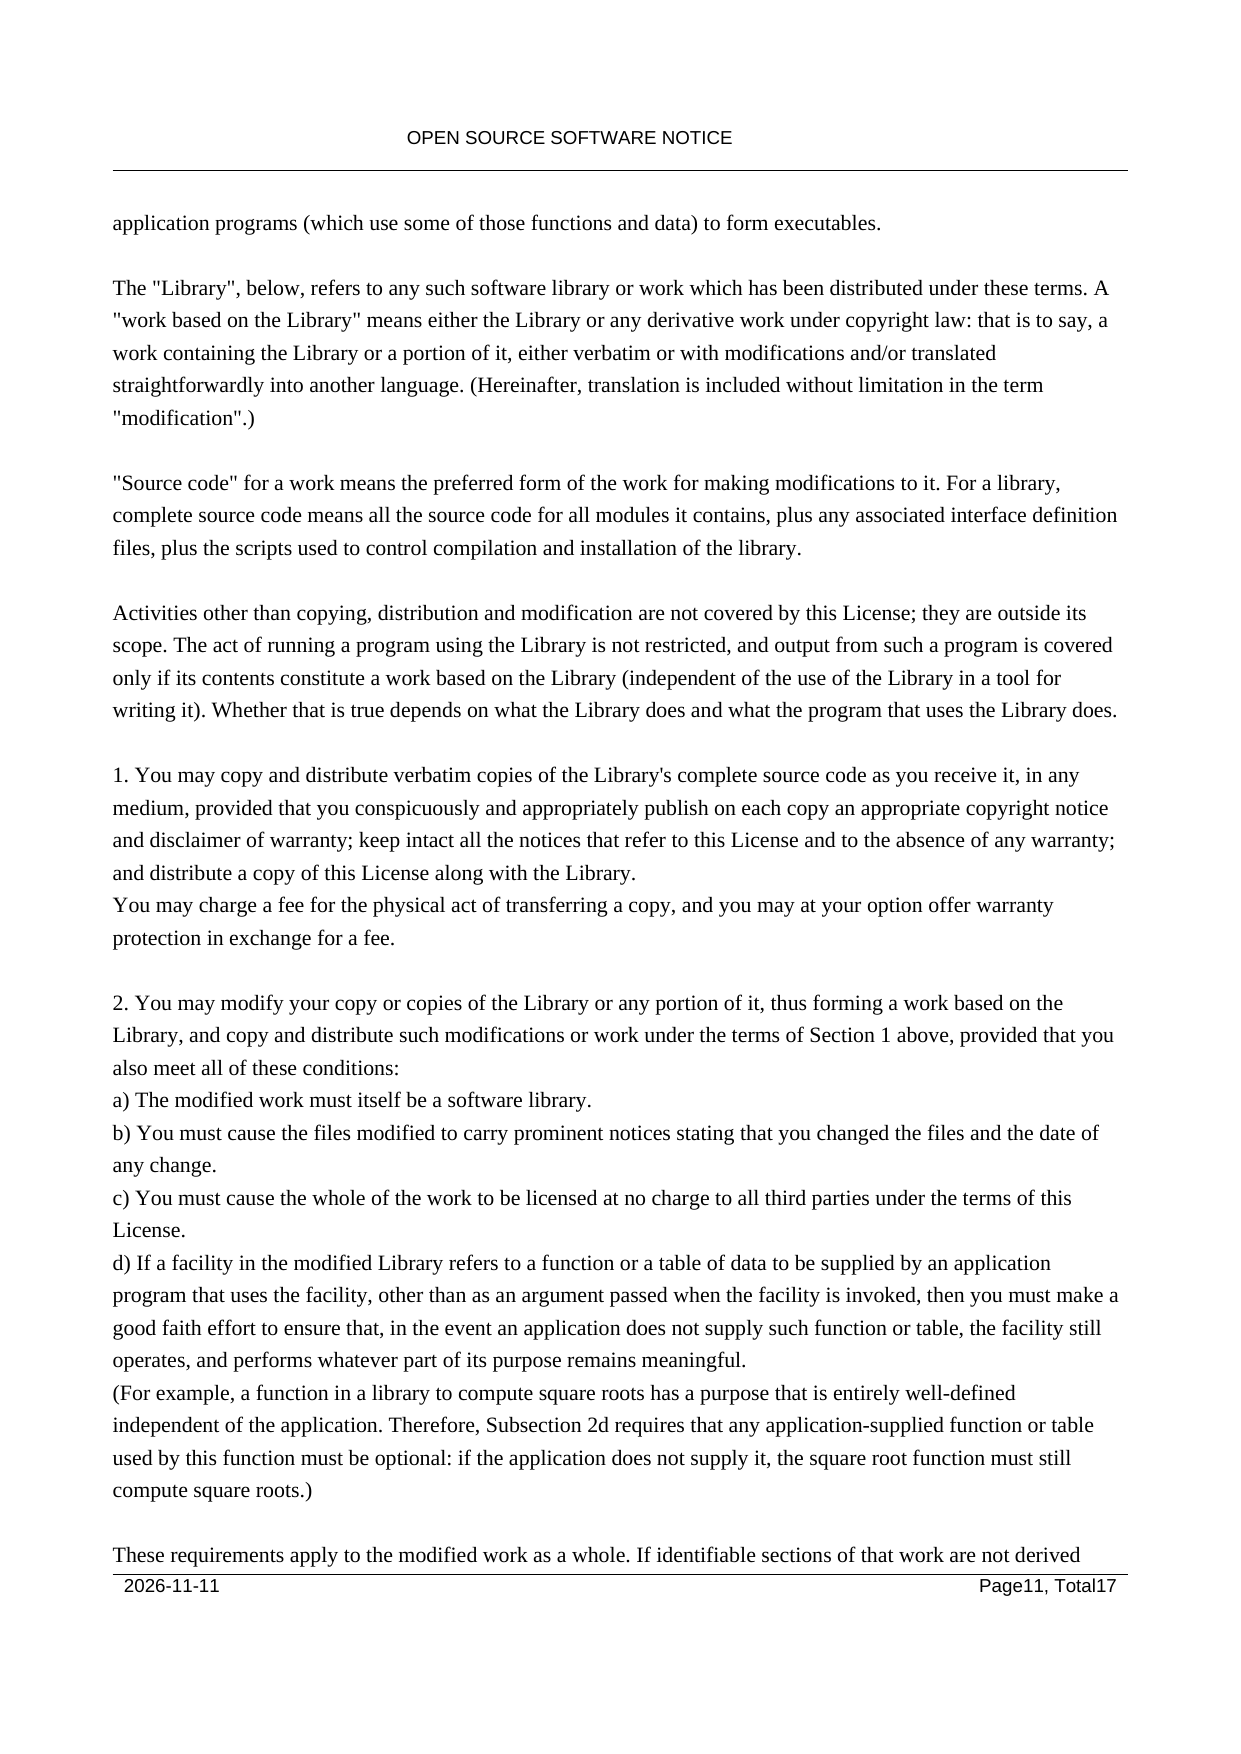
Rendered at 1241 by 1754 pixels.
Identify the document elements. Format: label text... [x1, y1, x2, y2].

text c) You must cause the whole of the work to be licensed at no charge to all third parties under the terms of this License. [112, 1181, 1128, 1246]
text 2. You may modify your copy or copies of the Library or any portion of it, thus forming a work based on the Library, and copy and distribute such modifications or work under the terms of Section 1 above, provided that you also meet all of these conditions: [112, 986, 1128, 1084]
text 1. You may copy and distribute verbatim copies of the Library's complete source code as you receive it, in any medium, provided that you conspicuously and appropriately publish on each copy an appropriate copyright notice and disclaimer of warranty; keep intact all the notices that refer to this License and to the absence of any warranty; and distribute a copy of this License along with the Library. [112, 759, 1128, 889]
text Activities other than copying, distribution and modification are not covered by this License; they are outside its scope. The act of running a program using the Library is not restricted, and output from such a program is covered only if its contents constitute a work based on the Library (independent of the use of the Library in a tool for writing it). Whether that is true depends on what the Library does and what the program that uses the Library does. [112, 596, 1128, 726]
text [112, 1539, 1128, 1571]
text The "Library", below, refers to any such software library or work which has been distributed under these terms. A "work based on the Library" means either the Library or any derivative work under copyright law: that is to say, a work containing the Library or a portion of it, either verbatim or with modifications and/or translated straightforwardly into another language. (Hereinafter, translation is included without limitation in the term "modification".) [112, 271, 1128, 434]
text You may charge a fee for the physical act of transferring a copy, and you may at your option offer warranty protection in exchange for a fee. [112, 889, 1128, 954]
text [112, 206, 1128, 239]
text (For example, a function in a library to compute square roots has a purpose that is entirely well-defined independent of the application. Therefore, Subsection 2d requires that any application-supplied function or table used by this function must be optional: if the application does not supply it, the square root function must still compute square roots.) [112, 1376, 1128, 1506]
text "Source code" for a work means the preferred form of the work for making modifications to it. For a library, complete source code means all the source code for all modules it contains, plus any associated interface definition files, plus the scripts used to control compilation and installation of the library. [112, 466, 1128, 564]
text d) If a facility in the modified Library refers to a function or a table of data to be supplied by an application program that uses the facility, other than as an argument passed when the facility is invoked, then you must make a good faith effort to ensure that, in the event an application does not supply such function or table, the facility still operates, and performs whatever part of its purpose remains meaningful. [112, 1246, 1128, 1376]
text a) The modified work must itself be a software library. [112, 1084, 1128, 1116]
text b) You must cause the files modified to carry prominent notices stating that you changed the files and the date of any change. [112, 1116, 1128, 1181]
